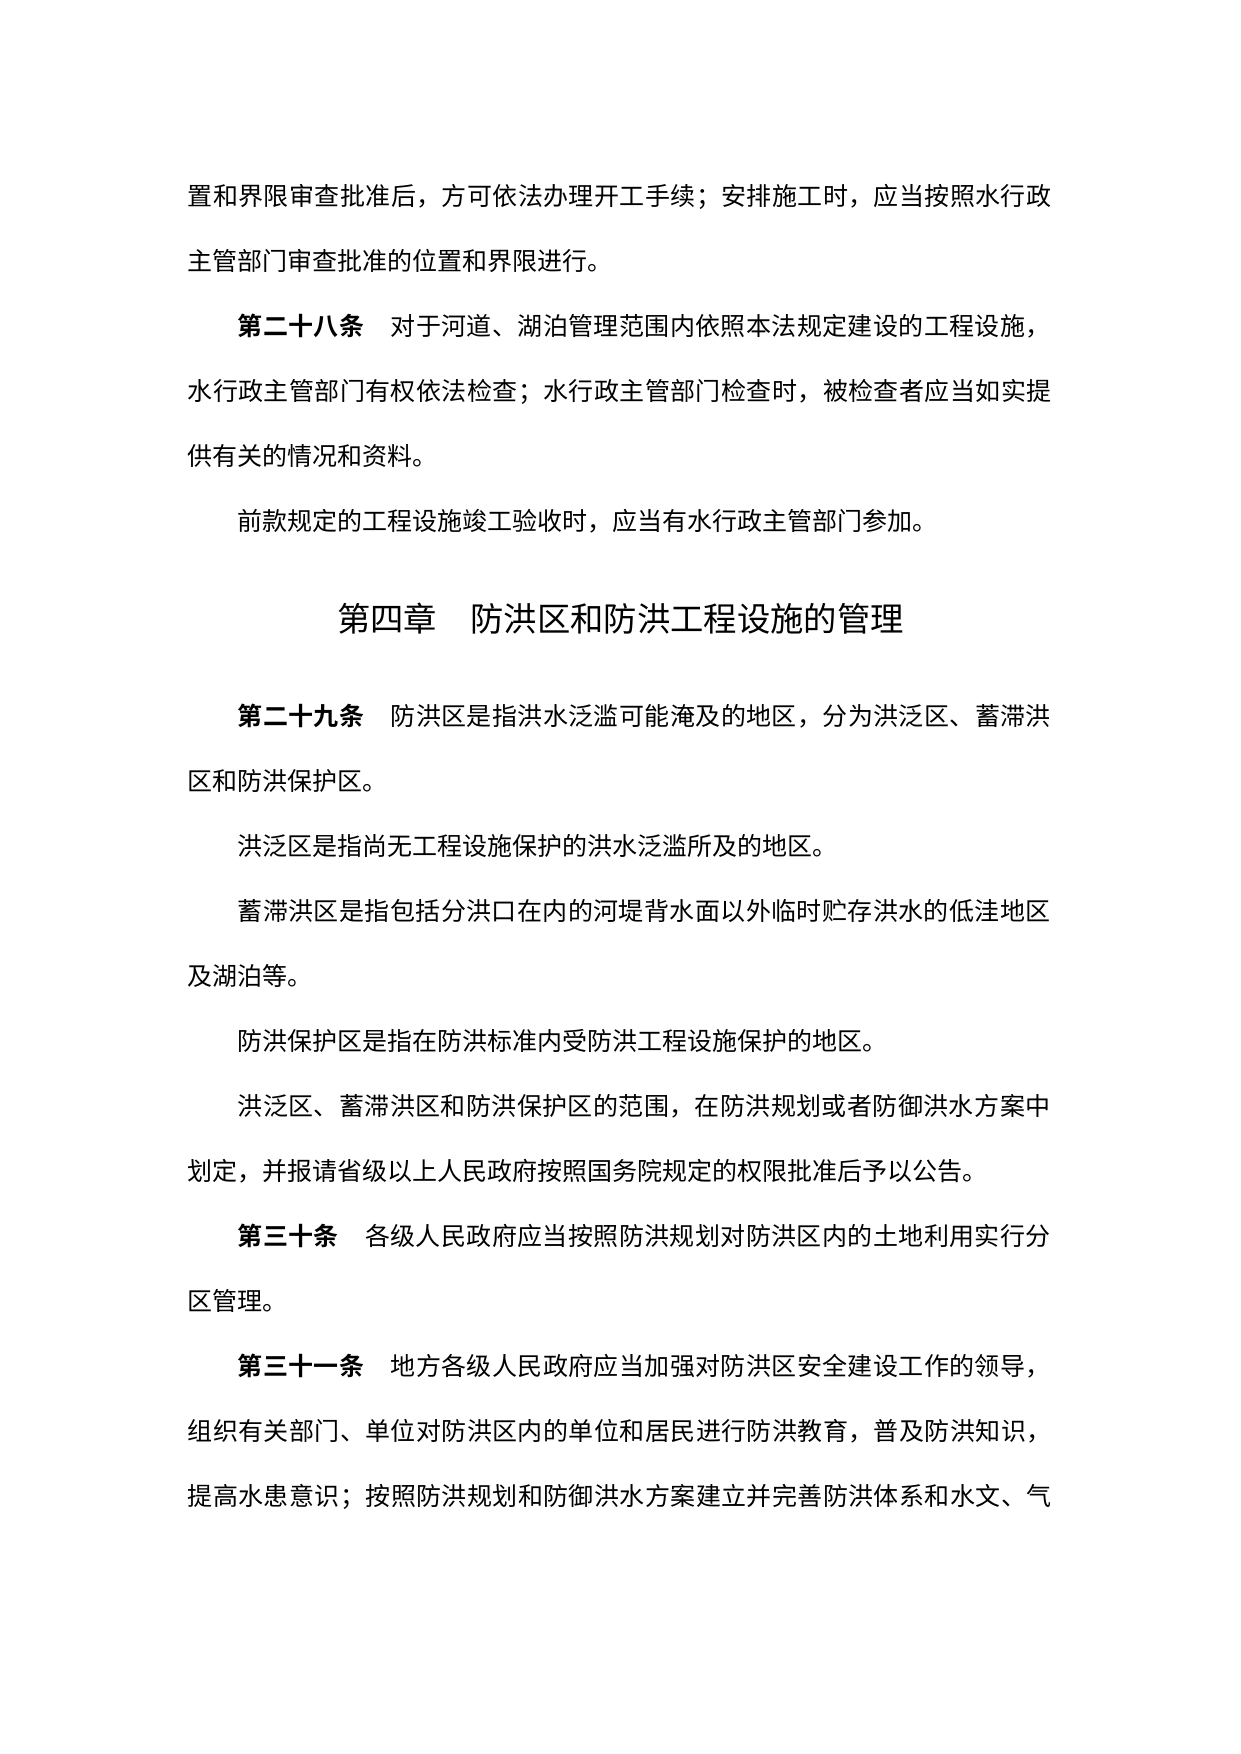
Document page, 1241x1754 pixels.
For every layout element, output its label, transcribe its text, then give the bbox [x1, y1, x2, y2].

text 第二十八条 对于河道、湖泊管理范围内依照本法规定建设的工程设施，水行政主管部门有权依法检查；水行政主管部门检查时，被检查者应当如实提供有关的情况和资料。 [187, 292, 1053, 487]
text 第二十九条 防洪区是指洪水泛滥可能淹及的地区，分为洪泛区、蓄滞洪区和防洪保护区。 [187, 682, 1053, 812]
text 防洪保护区是指在防洪标准内受防洪工程设施保护的地区。 [187, 1007, 1053, 1072]
text 前款规定的工程设施竣工验收时，应当有水行政主管部门参加。 [187, 487, 1053, 552]
text 洪泛区、蓄滞洪区和防洪保护区的范围，在防洪规划或者防御洪水方案中划定，并报请省级以上人民政府按照国务院规定的权限批准后予以公告。 [187, 1072, 1053, 1202]
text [187, 1332, 1053, 1527]
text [187, 162, 1053, 292]
text 洪泛区是指尚无工程设施保护的洪水泛滥所及的地区。 [187, 812, 1053, 877]
text 第三十条 各级人民政府应当按照防洪规划对防洪区内的土地利用实行分区管理。 [187, 1202, 1053, 1332]
text 蓄滞洪区是指包括分洪口在内的河堤背水面以外临时贮存洪水的低洼地区及湖泊等。 [187, 877, 1053, 1007]
text 第四章 防洪区和防洪工程设施的管理 [187, 584, 1053, 649]
